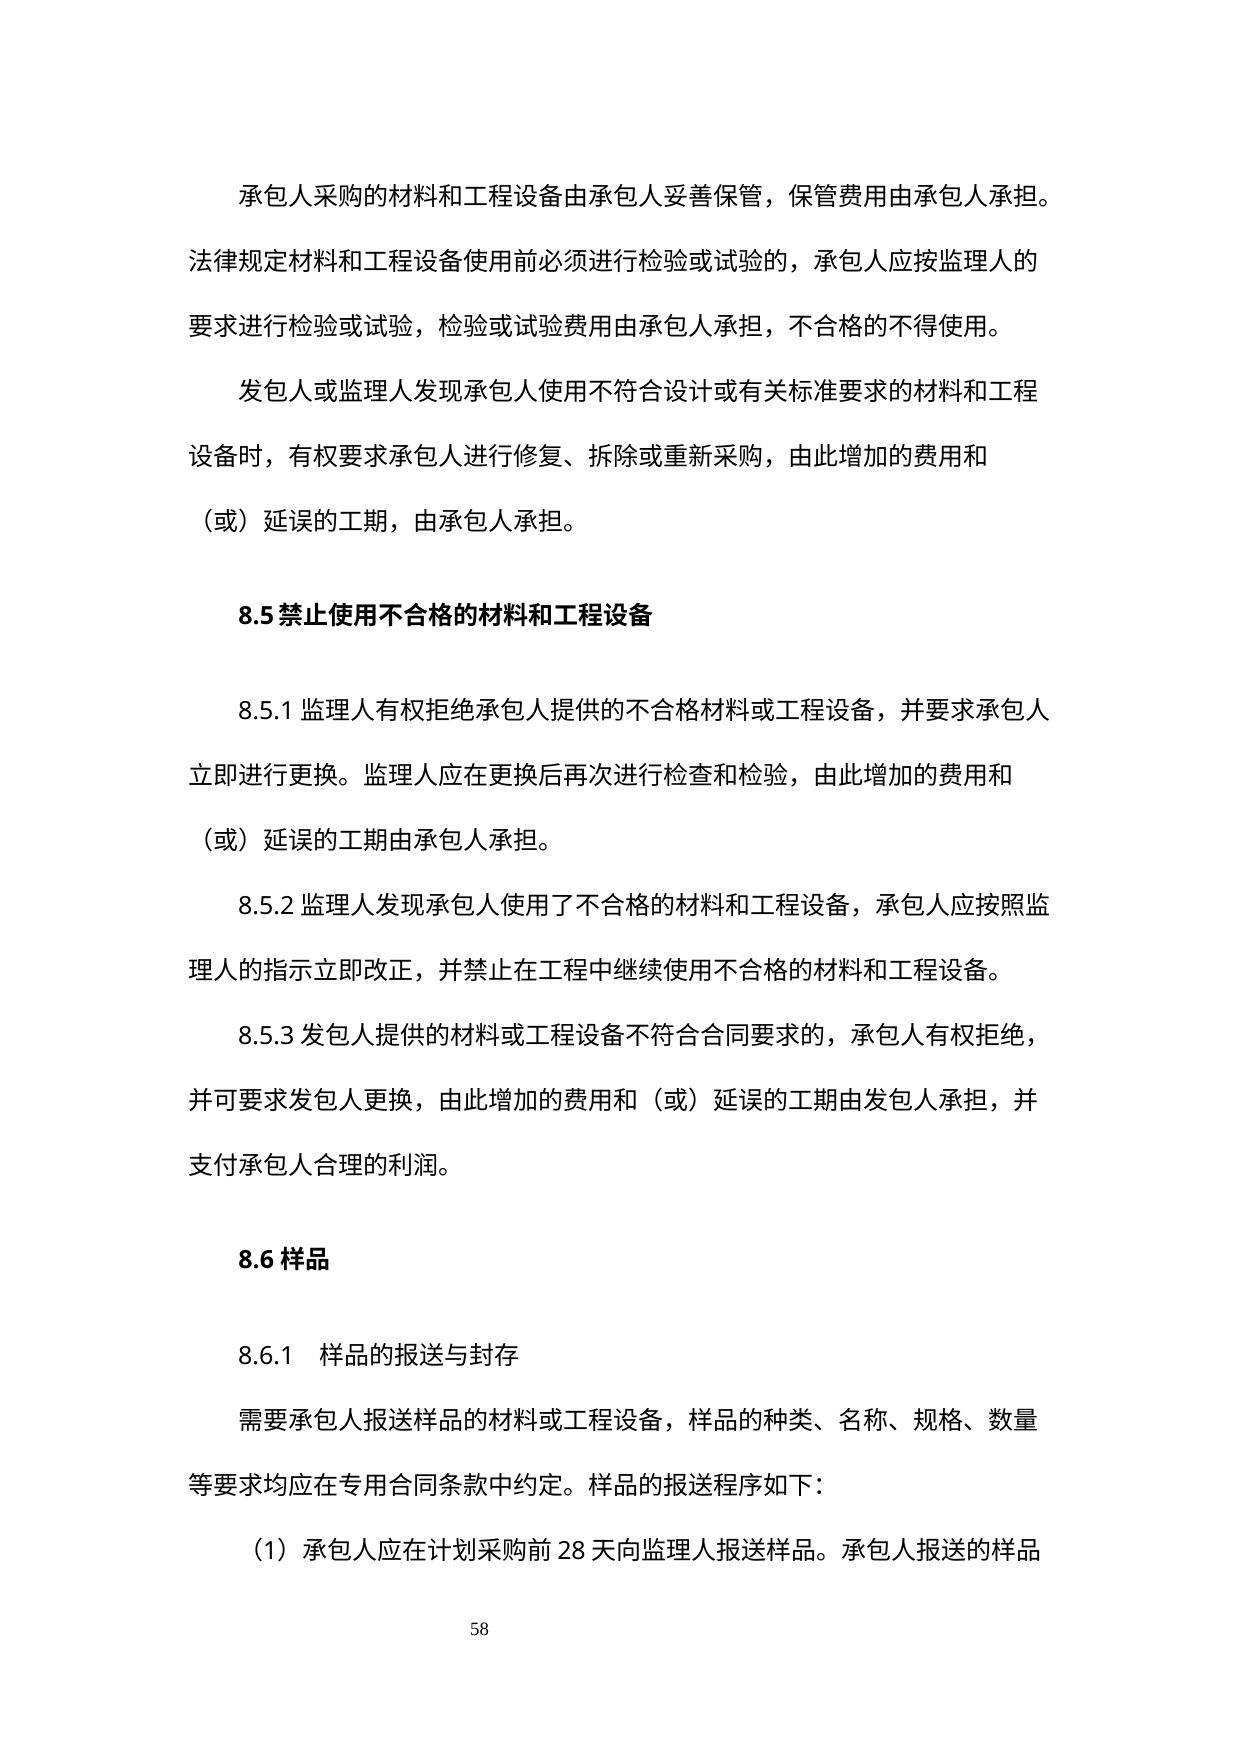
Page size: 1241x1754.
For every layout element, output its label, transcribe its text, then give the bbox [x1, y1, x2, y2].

text 发包人或监理人发现承包人使用不符合设计或有关标准要求的材料和工程设备时，有权要求承包人进行修复、拆除或重新采购，由此增加的费用和（或）延误的工期，由承包人承担。 [188, 357, 1052, 552]
text 8.6.1 样品的报送与封存 [188, 1321, 1052, 1386]
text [188, 1516, 1052, 1581]
text 8.5.3 发包人提供的材料或工程设备不符合合同要求的，承包人有权拒绝，并可要求发包人更换，由此增加的费用和（或）延误的工期由发包人承担，并支付承包人合理的利润。 [188, 1001, 1052, 1196]
subtitle 8.5禁止使用不合格的材料和工程设备 [188, 581, 1052, 646]
text 8.5.1 监理人有权拒绝承包人提供的不合格材料或工程设备，并要求承包人立即进行更换。监理人应在更换后再次进行检查和检验，由此增加的费用和（或）延误的工期由承包人承担。 [188, 676, 1052, 871]
text 承包人采购的材料和工程设备由承包人妥善保管，保管费用由承包人承担。法律规定材料和工程设备使用前必须进行检验或试验的，承包人应按监理人的要求进行检验或试验，检验或试验费用由承包人承担，不合格的不得使用。 [188, 162, 1052, 357]
text 需要承包人报送样品的材料或工程设备，样品的种类、名称、规格、数量等要求均应在专用合同条款中约定。样品的报送程序如下： [188, 1386, 1052, 1516]
text 8.5.2 监理人发现承包人使用了不合格的材料和工程设备，承包人应按照监理人的指示立即改正，并禁止在工程中继续使用不合格的材料和工程设备。 [188, 871, 1052, 1001]
subtitle 8.6 样品 [188, 1226, 1052, 1291]
